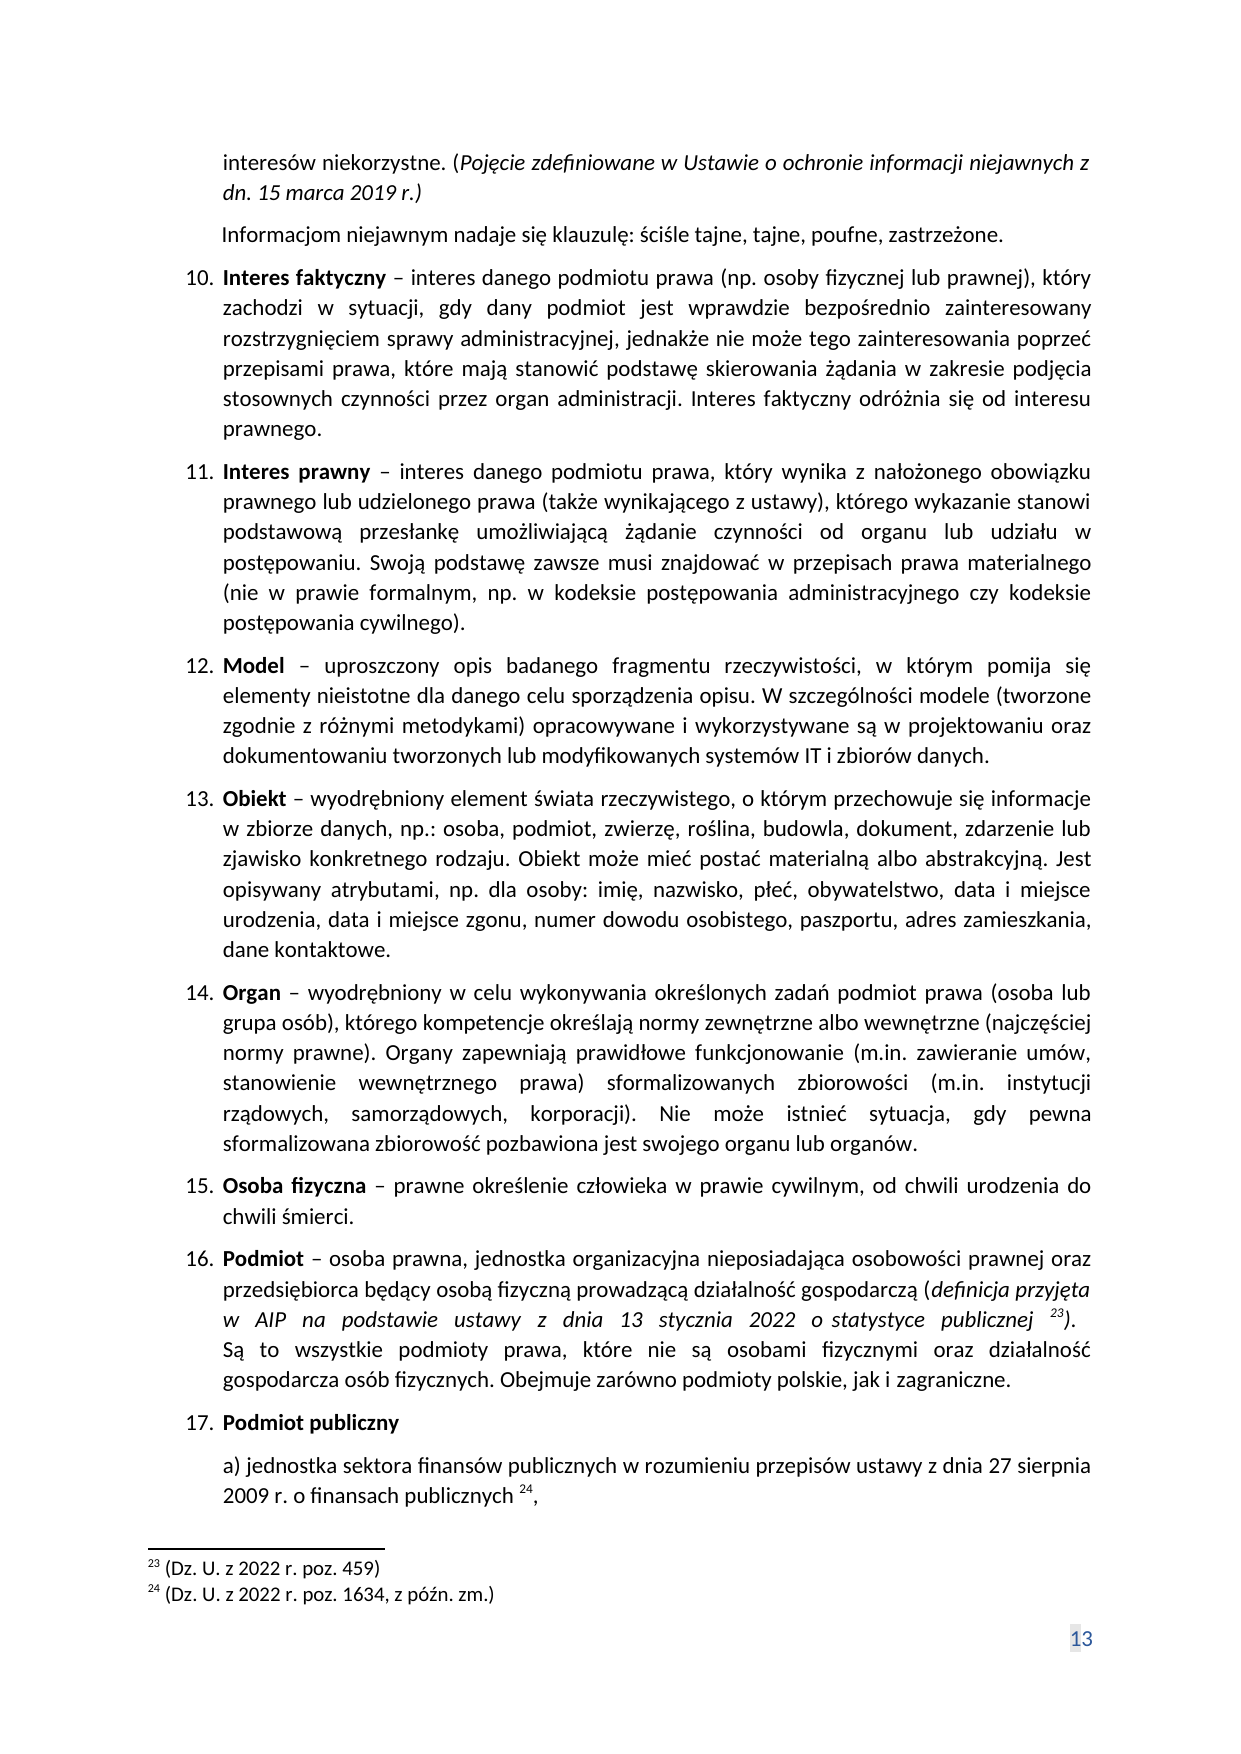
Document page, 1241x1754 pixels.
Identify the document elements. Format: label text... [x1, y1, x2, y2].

list Obiekt – wyodrębniony element świata rzeczywistego, o którym przechowuje się informacje w zbiorze danych, np.: osoba, podmiot, zwierzę, roślina, budowla, dokument, zdarzenie lub zjawisko konkretnego rodzaju. Obiekt może mieć postać materialną albo abstrakcyjną. Jest opisywany atrybutami, np. dla osoby: imię, nazwisko, płeć, obywatelstwo, data i miejsce urodzenia, data i miejsce zgonu, numer dowodu osobistego, paszportu, adres zamieszkania, dane kontaktowe. [185, 784, 1093, 963]
text a) jednostka sektora finansów publicznych w rozumieniu przepisów ustawy z dnia 27 sierpnia 2009 r. o finansach publicznych , [223, 1451, 1093, 1509]
list Osoba fizyczna – prawne określenie człowieka w prawie cywilnym, od chwili urodzenia do chwili śmierci. [185, 1172, 1093, 1230]
list Podmiot – osoba prawna, jednostka organizacyjna nieposiadająca osobowości prawnej oraz przedsiębiorca będący osobą fizyczną prowadzącą działalność gospodarczą (definicja przyjęta w AIP na podstawie ustawy z dnia 13 stycznia 2022 o statystyce publicznej ). Są to wszystkie podmioty prawa, które nie są osobami fizycznymi oraz działalność gospodarcza osób fizycznych. Obejmuje zarówno podmioty polskie, jak i zagraniczne. [185, 1244, 1093, 1393]
list Podmiot publiczny [185, 1408, 1093, 1436]
list Interes faktyczny – interes danego podmiotu prawa (np. osoby fizycznej lub prawnej), który zachodzi w sytuacji, gdy dany podmiot jest wprawdzie bezpośrednio zainteresowany rozstrzygnięciem sprawy administracyjnej, jednakże nie może tego zainteresowania poprzeć przepisami prawa, które mają stanowić podstawę skierowania żądania w zakresie podjęcia stosownych czynności przez organ administracji. Interes faktyczny odróżnia się od interesu prawnego. [185, 263, 1093, 442]
list Organ – wyodrębniony w celu wykonywania określonych zadań podmiot prawa (osoba lub grupa osób), którego kompetencje określają normy zewnętrzne albo wewnętrzne (najczęściej normy prawne). Organy zapewniają prawidłowe funkcjonowanie (m.in. zawieranie umów, stanowienie wewnętrznego prawa) sformalizowanych zbiorowości (m.in. instytucji rządowych, samorządowych, korporacji). Nie może istnieć sytuacja, gdy pewna sformalizowana zbiorowość pozbawiona jest swojego organu lub organów. [185, 978, 1093, 1157]
text Informacjom niejawnym nadaje się klauzulę: ściśle tajne, tajne, poufne, zastrzeżone. [221, 221, 1093, 248]
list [185, 148, 1093, 206]
list Model – uproszczony opis badanego fragmentu rzeczywistości, w którym pomija się elementy nieistotne dla danego celu sporządzenia opisu. W szczególności modele (tworzone zgodnie z różnymi metodykami) opracowywane i wykorzystywane są w projektowaniu oraz dokumentowaniu tworzonych lub modyfikowanych systemów IT i zbiorów danych. [185, 651, 1093, 769]
list Interes prawny – interes danego podmiotu prawa, który wynika z nałożonego obowiązku prawnego lub udzielonego prawa (także wynikającego z ustawy), którego wykazanie stanowi podstawową przesłankę umożliwiającą żądanie czynności od organu lub udziału w postępowaniu. Swoją podstawę zawsze musi znajdować w przepisach prawa materialnego (nie w prawie formalnym, np. w kodeksie postępowania administracyjnego czy kodeksie postępowania cywilnego). [185, 457, 1093, 636]
